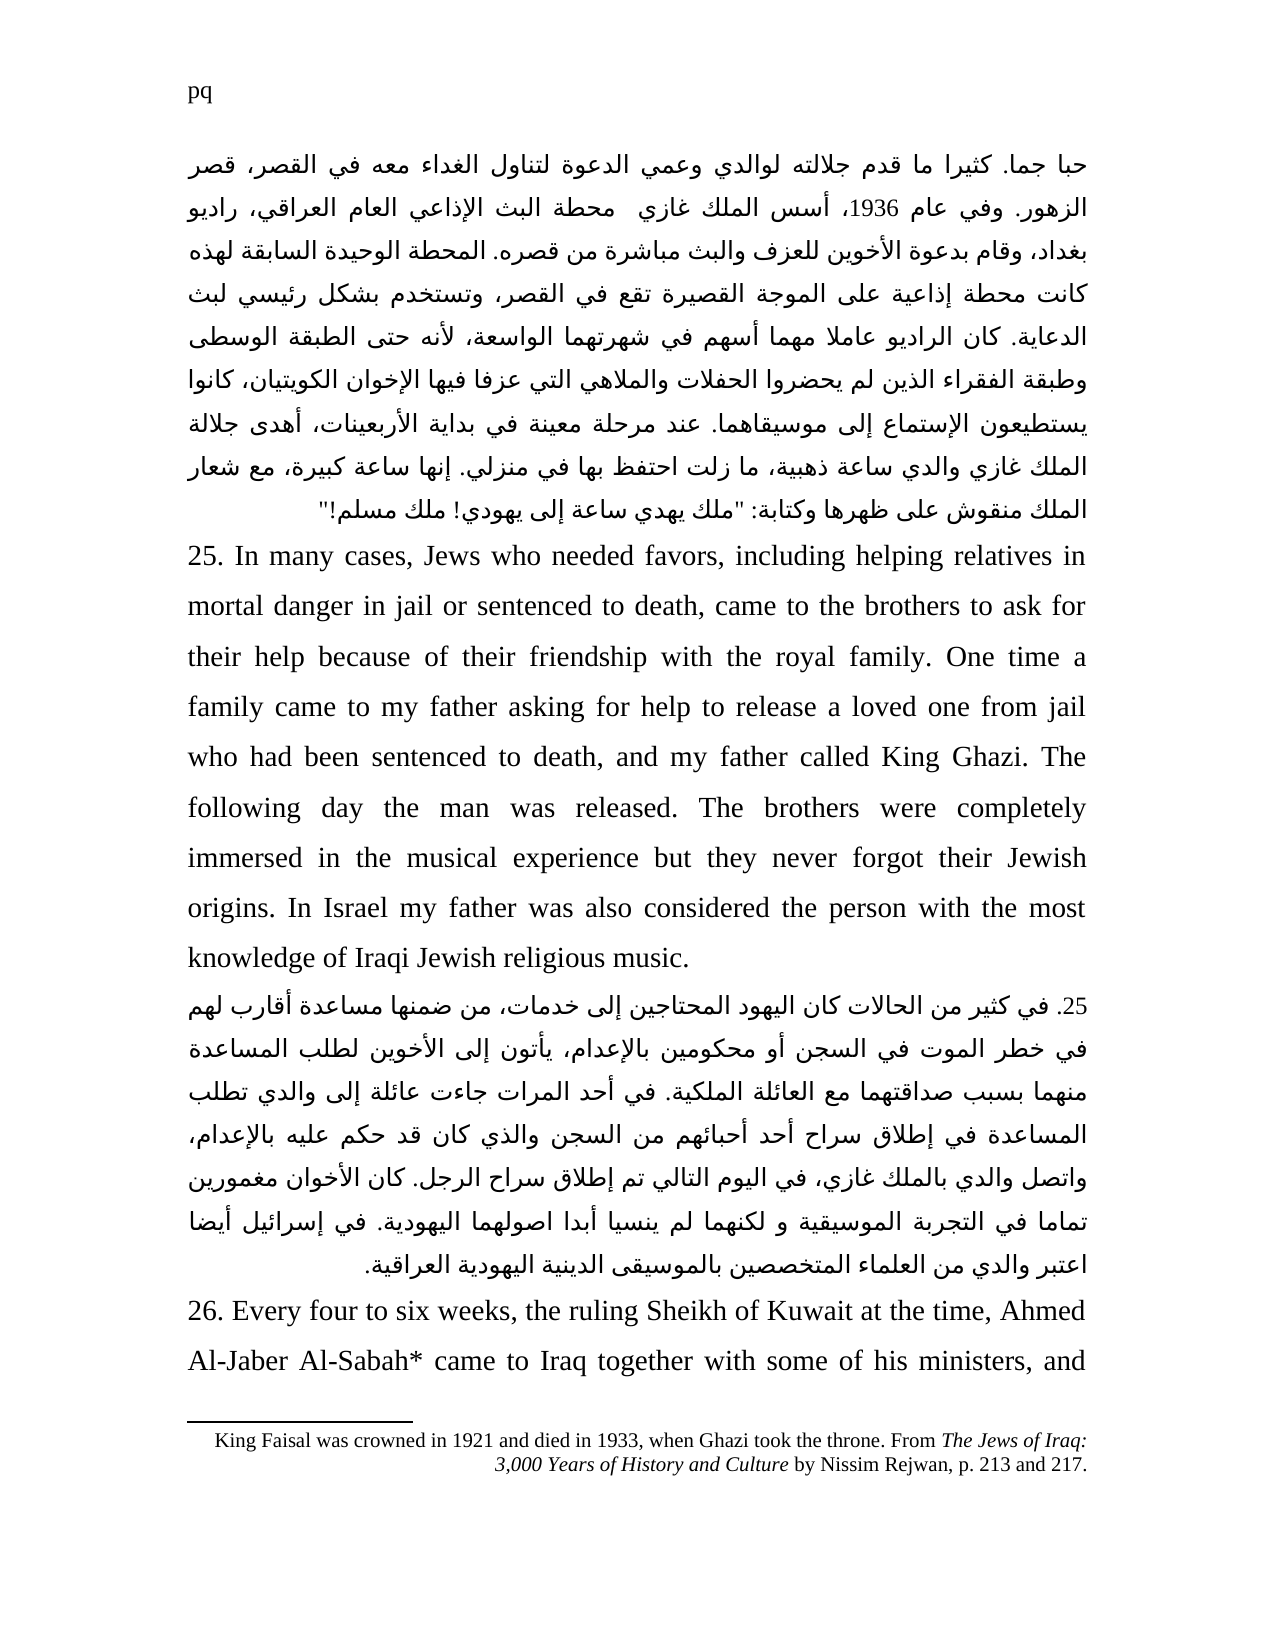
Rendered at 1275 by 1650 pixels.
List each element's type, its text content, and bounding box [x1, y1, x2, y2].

text 25. In many cases, Jews who needed favors, including helping relatives in mortal danger in jail or sentenced to death, came to the brothers to ask for their help because of their friendship with the royal family. One time a family came to my father asking for help to release a loved one from jail who had been sentenced to death, and my father called King Ghazi. The following day the man was released. The brothers were completely immersed in the musical experience but they never forgot their Jewish origins. In Israel my father was also considered the person with the most knowledge of Iraqi Jewish religious music. [187, 538, 1087, 974]
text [187, 150, 1087, 524]
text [187, 1293, 1087, 1377]
text 25. في كثير من الحالات كان اليهود المحتاجين إلى خدمات، من ضمنها مساعدة أقارب لهم في خطر الموت في السجن أو محكومين بالإعدام، يأتون إلى الأخوين لطلب المساعدة منهما بسبب صداقتهما مع العائلة الملكية. في أحد المرات جاءت عائلة إلى والدي تطلب المساعدة في إطلاق سراح أحد أحبائهم من السجن والذي كان قد حكم عليه بالإعدام، واتصل والدي بالملك غازي، في اليوم التالي تم إطلاق سراح الرجل. كان الأخوان مغمورين تماما في التجربة الموسيقية و لكنهما لم ينسيا أبدا اصولهما اليهودية. في إسرائيل أيضا اعتبر والدي من العلماء المتخصصين بالموسيقى الدينية اليهودية العراقية. [187, 991, 1087, 1278]
